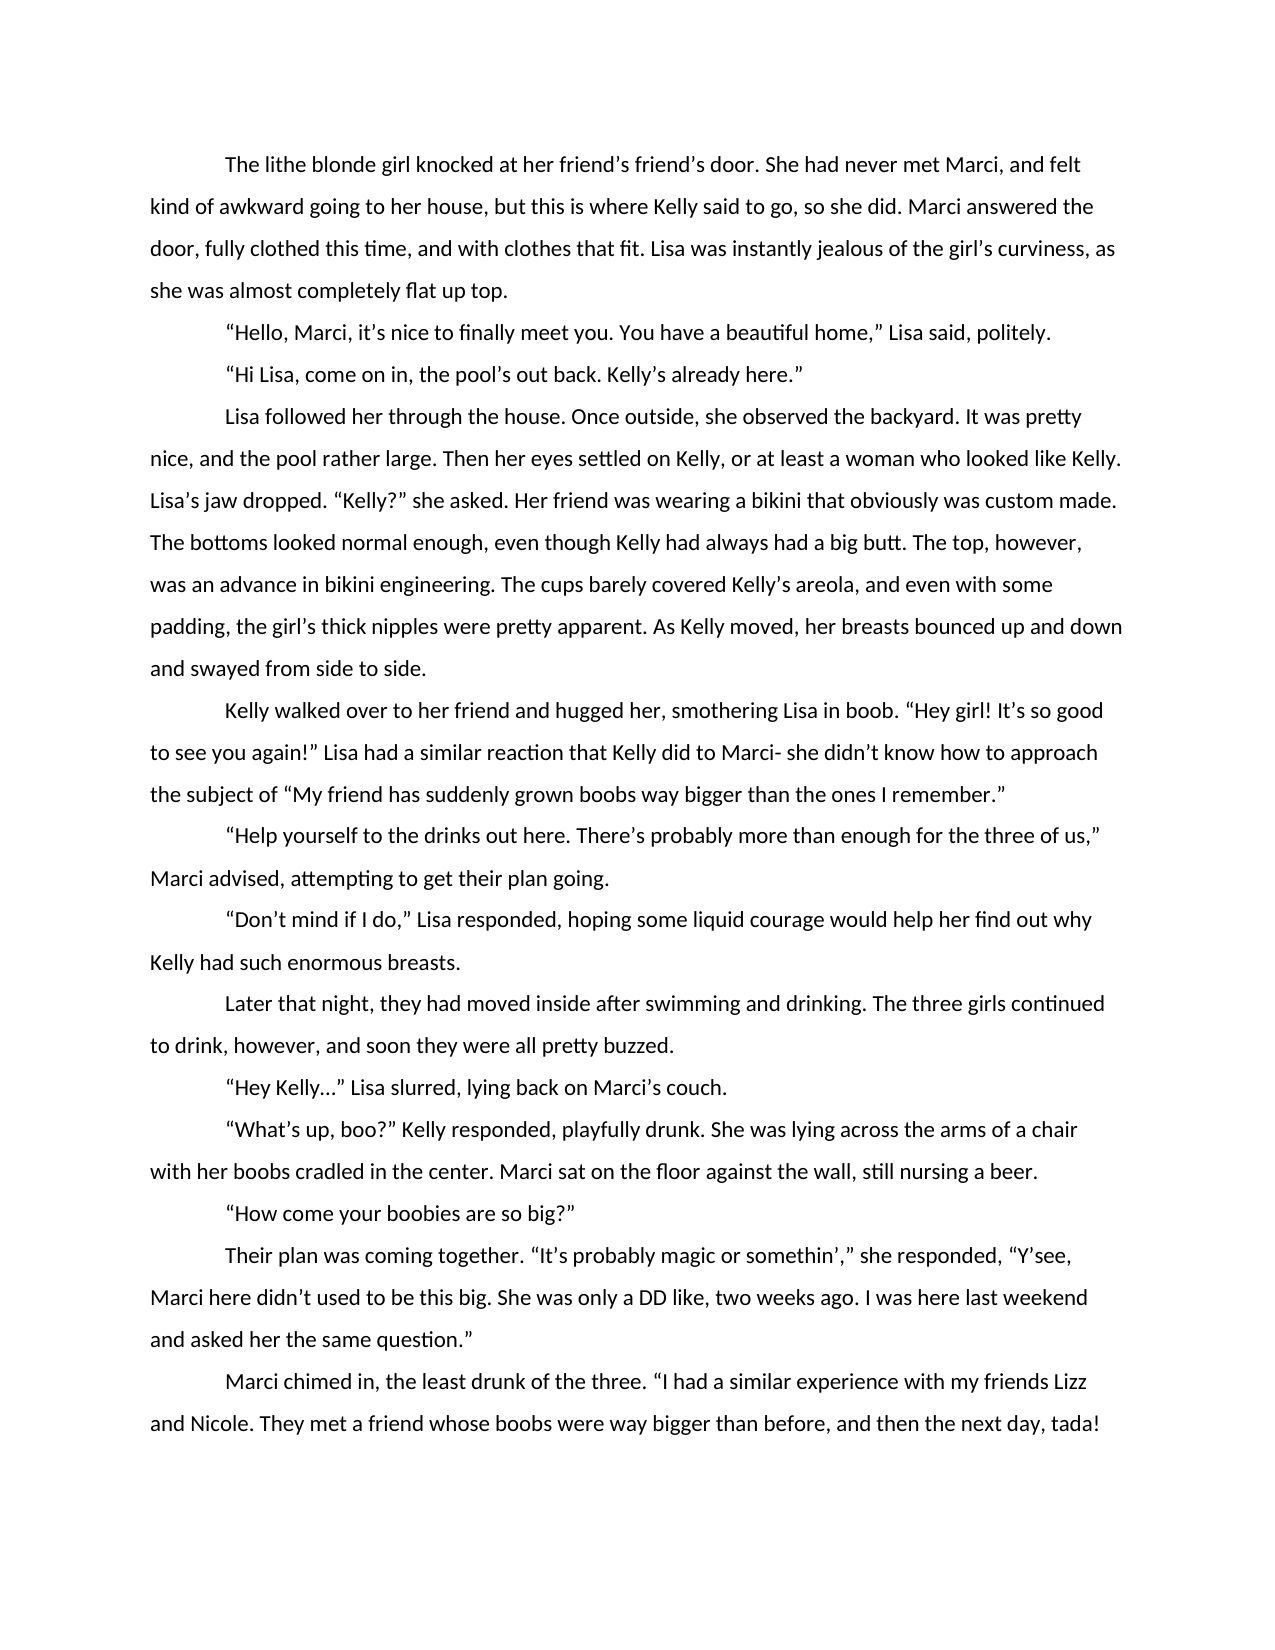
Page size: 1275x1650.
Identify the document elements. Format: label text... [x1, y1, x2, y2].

text “How come your boobies are so big?” [150, 1199, 1125, 1227]
text Kelly walked over to her friend and hugged her, smothering Lisa in boob. “Hey girl! It’s so good to see you again!” Lisa had a similar reaction that Kelly did to Marci- she didn’t know how to approach the subject of “My friend has suddenly grown boobs way bigger than the ones I remember.” [150, 696, 1125, 808]
text Their plan was coming together. “It’s probably magic or somethin’,” she responded, “Y’see, Marci here didn’t used to be this big. She was only a DD like, two weeks ago. I was here last weekend and asked her the same question.” [150, 1241, 1125, 1353]
text “Hi Lisa, come on in, the pool’s out back. Kelly’s already here.” [150, 360, 1125, 388]
text Lisa followed her through the house. Once outside, she observed the backyard. It was pretty nice, and the pool rather large. Then her eyes settled on Kelly, or at least a woman who looked like Kelly. Lisa’s jaw dropped. “Kelly?” she asked. Her friend was wearing a bikini that obviously was custom made. The bottoms looked normal enough, even though Kelly had always had a big butt. The top, however, was an advance in bikini engineering. The cups barely covered Kelly’s areola, and even with some padding, the girl’s thick nipples were pretty apparent. As Kelly moved, her breasts bounced up and down and swayed from side to side. [150, 402, 1125, 682]
text “Help yourself to the drinks out here. There’s probably more than enough for the three of us,” Marci advised, attempting to get their plan going. [150, 822, 1125, 892]
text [150, 1367, 1125, 1437]
text “Hello, Marci, it’s nice to finally meet you. You have a beautiful home,” Lisa said, politely. [150, 318, 1125, 346]
text “Hey Kelly…” Lisa slurred, lying back on Marci’s couch. [150, 1073, 1125, 1102]
text Later that night, they had moved inside after swimming and drinking. The three girls continued to drink, however, and soon they were all pretty buzzed. [150, 989, 1125, 1059]
text “What’s up, boo?” Kelly responded, playfully drunk. She was lying across the arms of a chair with her boobs cradled in the center. Marci sat on the floor against the wall, still nursing a beer. [150, 1116, 1125, 1186]
text The lithe blonde girl knocked at her friend’s friend’s door. She had never met Marci, and felt kind of awkward going to her house, but this is where Kelly said to go, so she did. Marci answered the door, fully clothed this time, and with clothes that fit. Lisa was instantly jealous of the girl’s curviness, as she was almost completely flat up top. [150, 150, 1125, 304]
text “Don’t mind if I do,” Lisa responded, hoping some liquid courage would help her find out why Kelly had such enormous breasts. [150, 906, 1125, 976]
